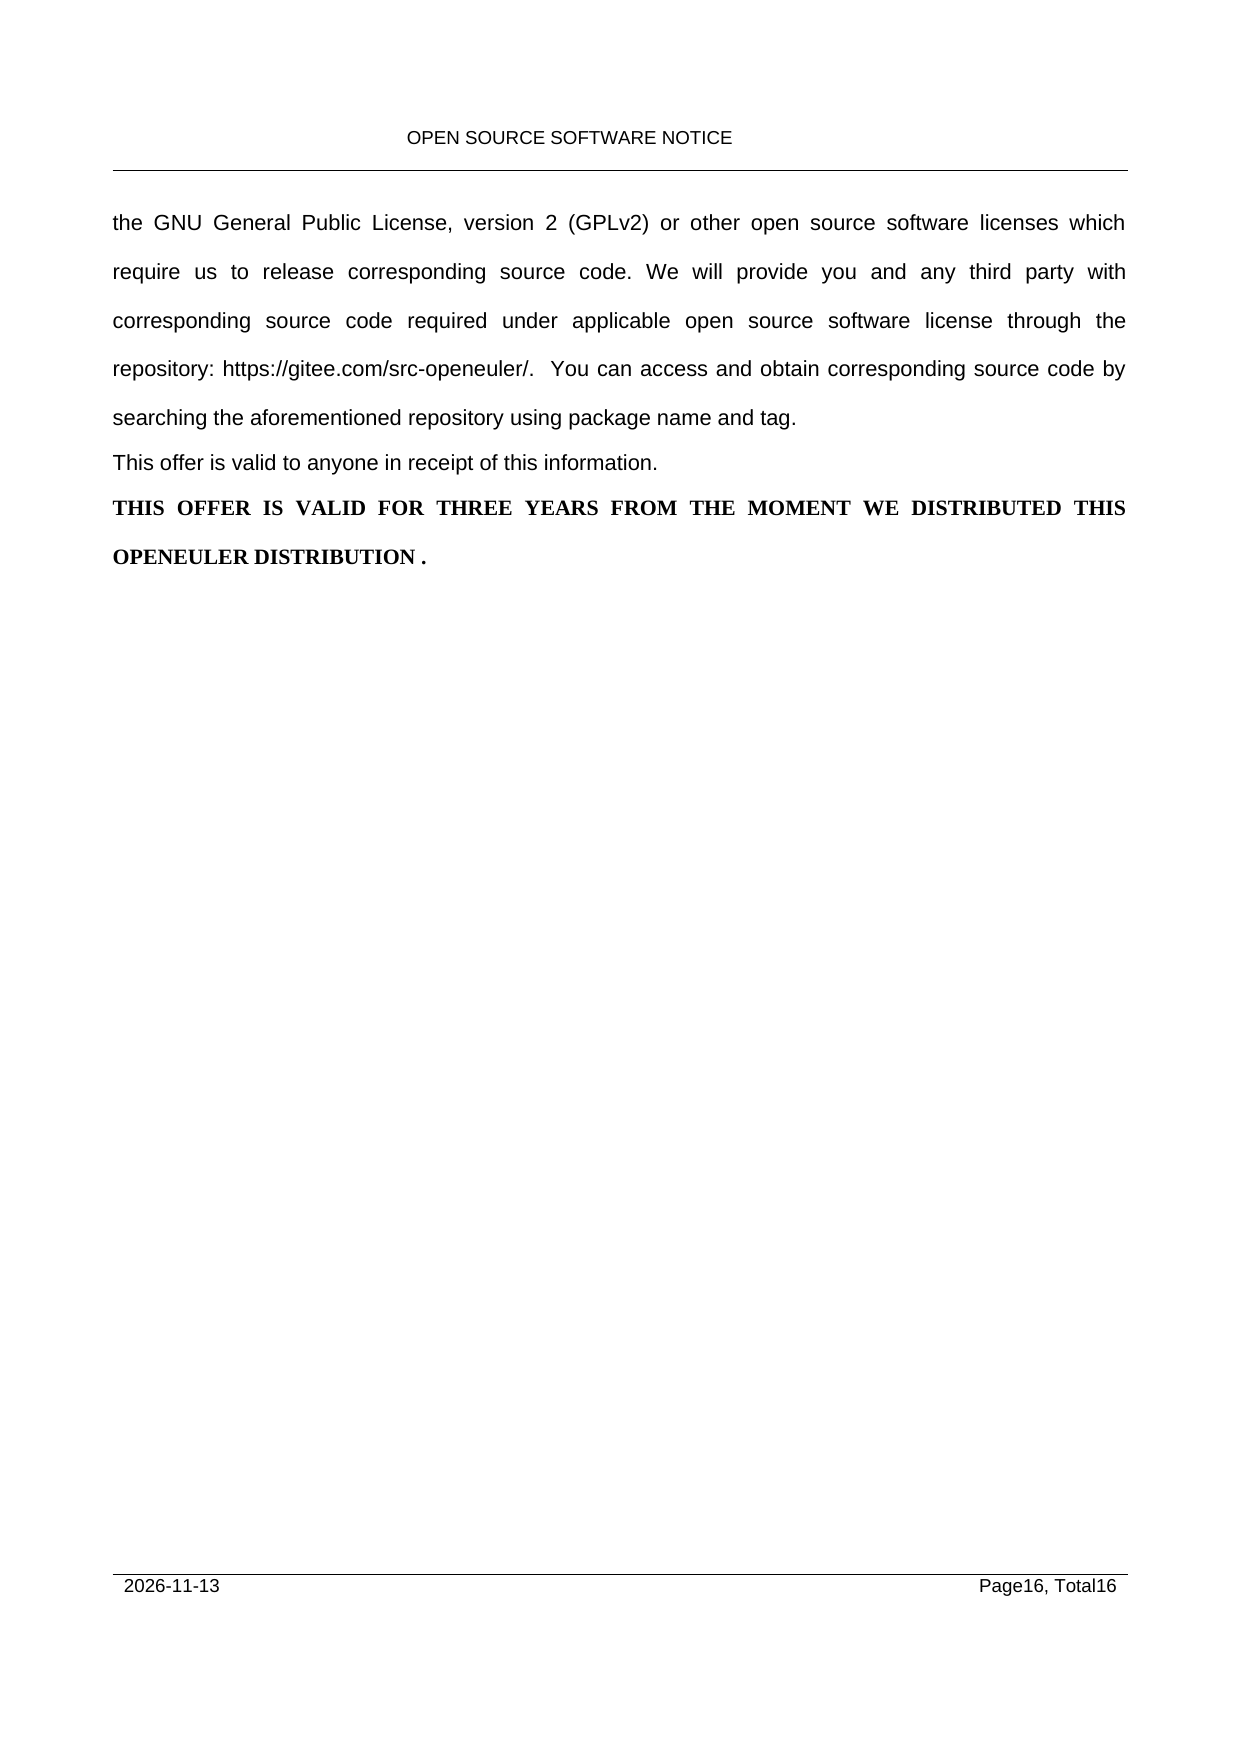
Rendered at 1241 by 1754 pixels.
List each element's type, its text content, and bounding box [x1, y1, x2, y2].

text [112, 206, 1128, 434]
text This offer is valid to anyone in receipt of this information. [112, 446, 1128, 479]
text THIS OFFER IS VALID FOR THREE YEARS FROM THE MOMENT WE DISTRIBUTED THIS OPENEULER DISTRIBUTION . [112, 492, 1128, 573]
